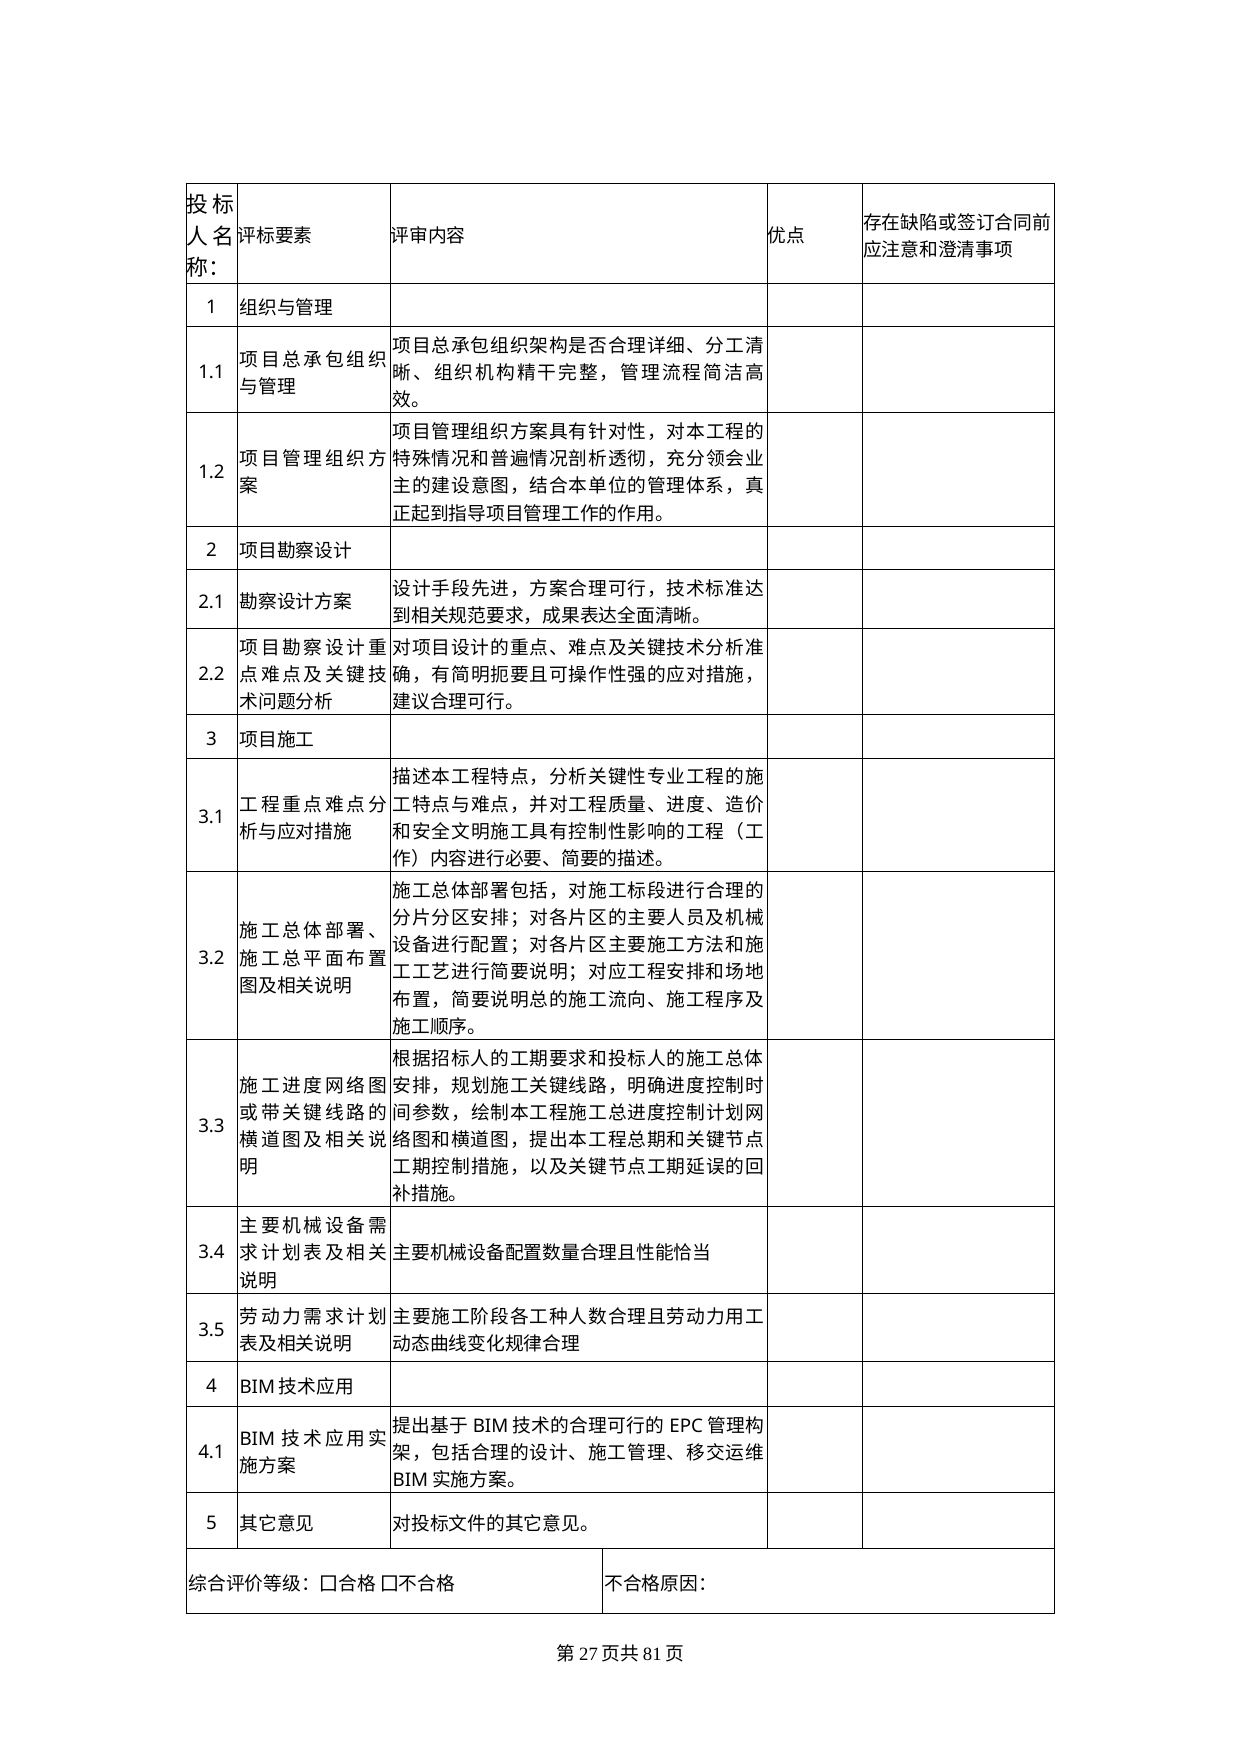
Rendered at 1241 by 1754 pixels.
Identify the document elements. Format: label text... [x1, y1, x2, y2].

table_cell [863, 1362, 1054, 1406]
table_cell [768, 1493, 862, 1548]
table_cell [768, 1407, 862, 1492]
table_cell 5 [187, 1493, 237, 1548]
table_cell [768, 1294, 862, 1361]
table_cell [768, 759, 862, 871]
table_cell [863, 629, 1054, 714]
table_cell [768, 327, 862, 412]
table_cell 对项目设计的重点、难点及关键技术分析准确，有简明扼要且可操作性强的应对措施，建议合理可行。 [391, 629, 767, 714]
table_cell [863, 327, 1054, 412]
table_cell 工程重点难点分析与应对措施 [238, 759, 390, 871]
table_cell [391, 1362, 767, 1406]
table_cell 1.1 [187, 327, 237, 412]
table_cell [863, 413, 1054, 526]
table_cell 3 [187, 715, 237, 757]
table_cell [863, 1407, 1054, 1492]
table_cell 2.2 [187, 629, 237, 714]
table_cell 主要机械设备配置数量合理且性能恰当 [391, 1207, 767, 1292]
table_cell [768, 284, 862, 326]
table_cell 3.3 [187, 1040, 237, 1206]
table_cell 提出基于BIM技术的合理可行的EPC管理构架，包括合理的设计、施工管理、移交运维BIM实施方案。 [391, 1407, 767, 1492]
table_cell [768, 629, 862, 714]
table_cell [391, 715, 767, 757]
table_cell [768, 527, 862, 569]
table_cell 组织与管理 [238, 284, 390, 326]
table_cell 3.4 [187, 1207, 237, 1292]
table_cell 项目管理组织方案 [238, 413, 390, 526]
table_cell [768, 1207, 862, 1292]
table_cell [768, 715, 862, 757]
table_cell 2.1 [187, 570, 237, 628]
table_cell 主要施工阶段各工种人数合理且劳动力用工动态曲线变化规律合理 [391, 1294, 767, 1361]
table_cell [863, 527, 1054, 569]
table_cell 4 [187, 1362, 237, 1406]
table_cell 1.2 [187, 413, 237, 526]
table_cell [863, 1294, 1054, 1361]
table_cell 施工进度网络图或带关键线路的横道图及相关说明 [238, 1040, 390, 1206]
table_cell 主要机械设备需求计划表及相关说明 [238, 1207, 390, 1292]
table_cell 3.1 [187, 759, 237, 871]
table_cell 对投标文件的其它意见。 [391, 1493, 767, 1548]
table_cell [768, 570, 862, 628]
table_cell [863, 1493, 1054, 1548]
table_cell BIM技术应用 [238, 1362, 390, 1406]
table_cell 不合格原因： [603, 1549, 1054, 1613]
table_cell 3.5 [187, 1294, 237, 1361]
table_header 优点 [768, 184, 862, 283]
table_header 评标要素 [238, 184, 390, 283]
table_cell [391, 284, 767, 326]
table_cell [863, 284, 1054, 326]
table_cell [863, 715, 1054, 757]
table_cell [863, 1207, 1054, 1292]
table_cell 3.2 [187, 872, 237, 1038]
table_cell 综合评价等级：囗合格 囗不合格 [187, 1549, 602, 1613]
table_cell 项目总承包组织架构是否合理详细、分工清晰、组织机构精干完整，管理流程简洁高效。 [391, 327, 767, 412]
table_cell 其它意见 [238, 1493, 390, 1548]
table_cell [863, 570, 1054, 628]
table_cell BIM技术应用实施方案 [238, 1407, 390, 1492]
table_cell [768, 413, 862, 526]
table_cell 项目管理组织方案具有针对性，对本工程的特殊情况和普遍情况剖析透彻，充分领会业主的建设意图，结合本单位的管理体系，真正起到指导项目管理工作的作用。 [391, 413, 767, 526]
table_cell 2 [187, 527, 237, 569]
table_cell 设计手段先进，方案合理可行，技术标准达到相关规范要求，成果表达全面清晰。 [391, 570, 767, 628]
table_header 投标人名称： [187, 184, 237, 283]
table_cell [863, 759, 1054, 871]
table_cell 劳动力需求计划表及相关说明 [238, 1294, 390, 1361]
table_cell [863, 872, 1054, 1038]
table_header 存在缺陷或签订合同前应注意和澄清事项 [863, 184, 1054, 283]
table_cell [768, 1040, 862, 1206]
table_cell [768, 1362, 862, 1406]
table_cell 1 [187, 284, 237, 326]
table_cell 项目总承包组织与管理 [238, 327, 390, 412]
table_cell 描述本工程特点，分析关键性专业工程的施工特点与难点，并对工程质量、进度、造价和安全文明施工具有控制性影响的工程（工作）内容进行必要、简要的描述。 [391, 759, 767, 871]
table_cell 项目勘察设计 [238, 527, 390, 569]
table_cell 施工总体部署、施工总平面布置图及相关说明 [238, 872, 390, 1038]
table_cell 施工总体部署包括，对施工标段进行合理的分片分区安排；对各片区的主要人员及机械设备进行配置；对各片区主要施工方法和施工工艺进行简要说明；对应工程安排和场地布置，简要说明总的施工流向、施工程序及施工顺序。 [391, 872, 767, 1038]
table_cell [768, 872, 862, 1038]
table_cell [863, 1040, 1054, 1206]
table_cell 勘察设计方案 [238, 570, 390, 628]
table_cell 项目施工 [238, 715, 390, 757]
table_cell [391, 527, 767, 569]
table_cell 根据招标人的工期要求和投标人的施工总体安排，规划施工关键线路，明确进度控制时间参数，绘制本工程施工总进度控制计划网络图和横道图，提出本工程总期和关键节点工期控制措施，以及关键节点工期延误的回补措施。 [391, 1040, 767, 1206]
table_cell 4.1 [187, 1407, 237, 1492]
table_cell 项目勘察设计重点难点及关键技术问题分析 [238, 629, 390, 714]
table_header 评审内容 [391, 184, 767, 283]
